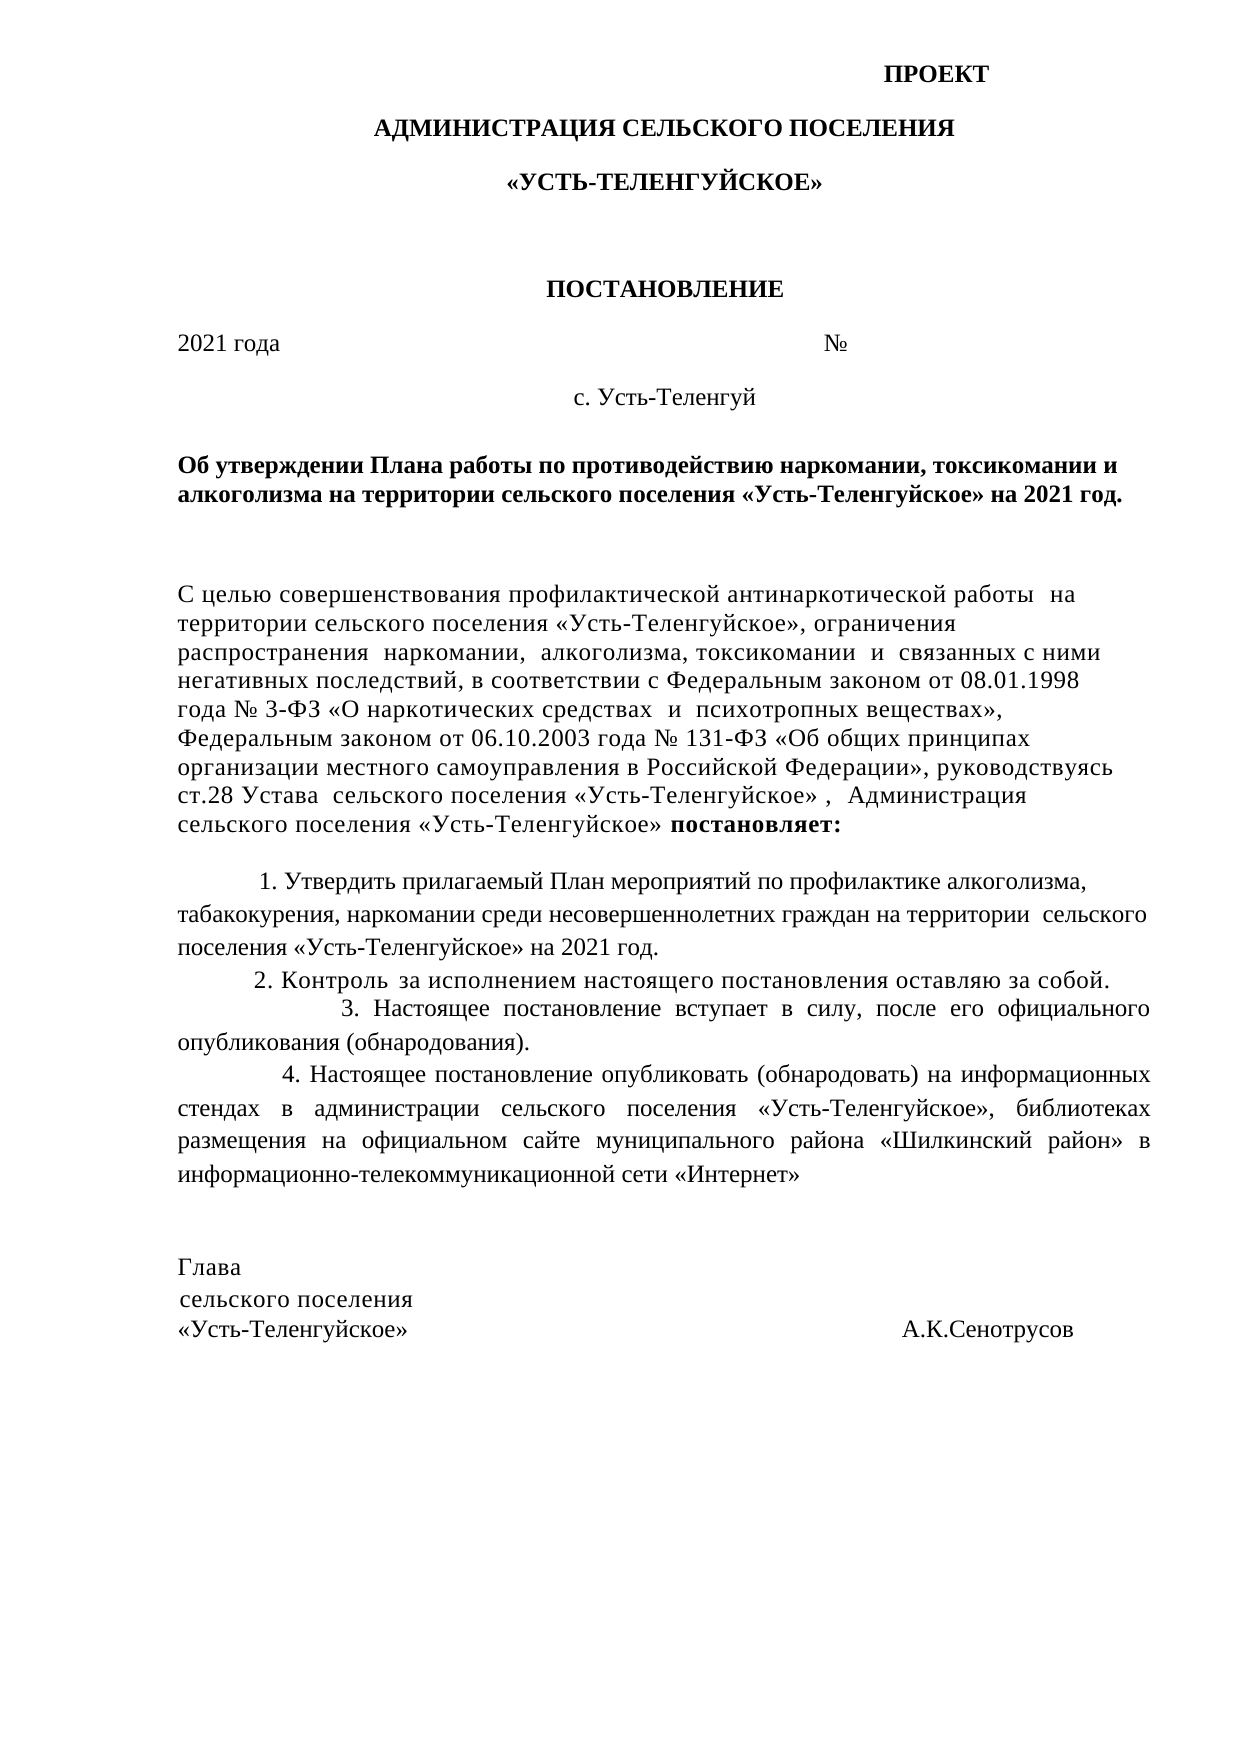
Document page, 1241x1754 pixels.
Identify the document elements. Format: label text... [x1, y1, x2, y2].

text 1. Утвердить прилагаемый План мероприятий по профилактике алкоголизма, табакокурения, наркомании среди несовершеннолетних граждан на территории сельского поселения «Усть-Теленгуйское» на 2021 год. [177, 866, 1152, 961]
text 3. Настоящее постановление вступает в силу, после его официального опубликования (обнародования). [177, 993, 1152, 1055]
text ПОСТАНОВЛЕНИЕ [177, 274, 1152, 303]
text Об утверждении Плана работы по противодействию наркомании, токсикомании и алкоголизма на территории сельского поселения «Усть-Теленгуйское» на 2021 год. [177, 451, 1152, 508]
text АДМИНИСТРАЦИЯ СЕЛЬСКОГО ПОСЕЛЕНИЯ [177, 113, 1152, 142]
text сельского поселения [179, 1282, 1137, 1314]
text «Усть-Теленгуйское» А.К.Сенотрусов [177, 1314, 1152, 1343]
text ПРОЕКТ [177, 59, 1152, 88]
text Глава [177, 1249, 1137, 1282]
text 4. Настоящее постановление опубликовать (обнародовать) на информационных стендах в администрации сельского поселения «Усть-Теленгуйское», библиотеках размещения на официальном сайте муниципального района «Шилкинский район» в информационно-телекоммуникационной сети «Интернет» [177, 1059, 1152, 1187]
text с. Усть-Теленгуй [177, 382, 1152, 411]
text 2. Контроль за исполнением настоящего постановления оставляю за собой. [177, 965, 1152, 993]
text 2021 года № [177, 328, 1152, 357]
text «УСТЬ-ТЕЛЕНГУЙСКОЕ» [177, 167, 1152, 196]
text С целью совершенствования профилактической антинаркотической работы на территории сельского поселения «Усть-Теленгуйское», ограничения распространения наркомании, алкоголизма, токсикомании и связанных с ними негативных последствий, в соответствии с Федеральным законом от 08.01.1998 года № 3-ФЗ «О наркотических средствах и психотропных веществах», Федеральным законом от 06.10.2003 года № 131-ФЗ «Об общих принципах организации местного самоуправления в Российской Федерации», руководствуясь ст.28 Устава сельского поселения «Усть-Теленгуйское» , Администрация сельского поселения «Усть-Теленгуйское» постановляет: [177, 579, 1137, 838]
